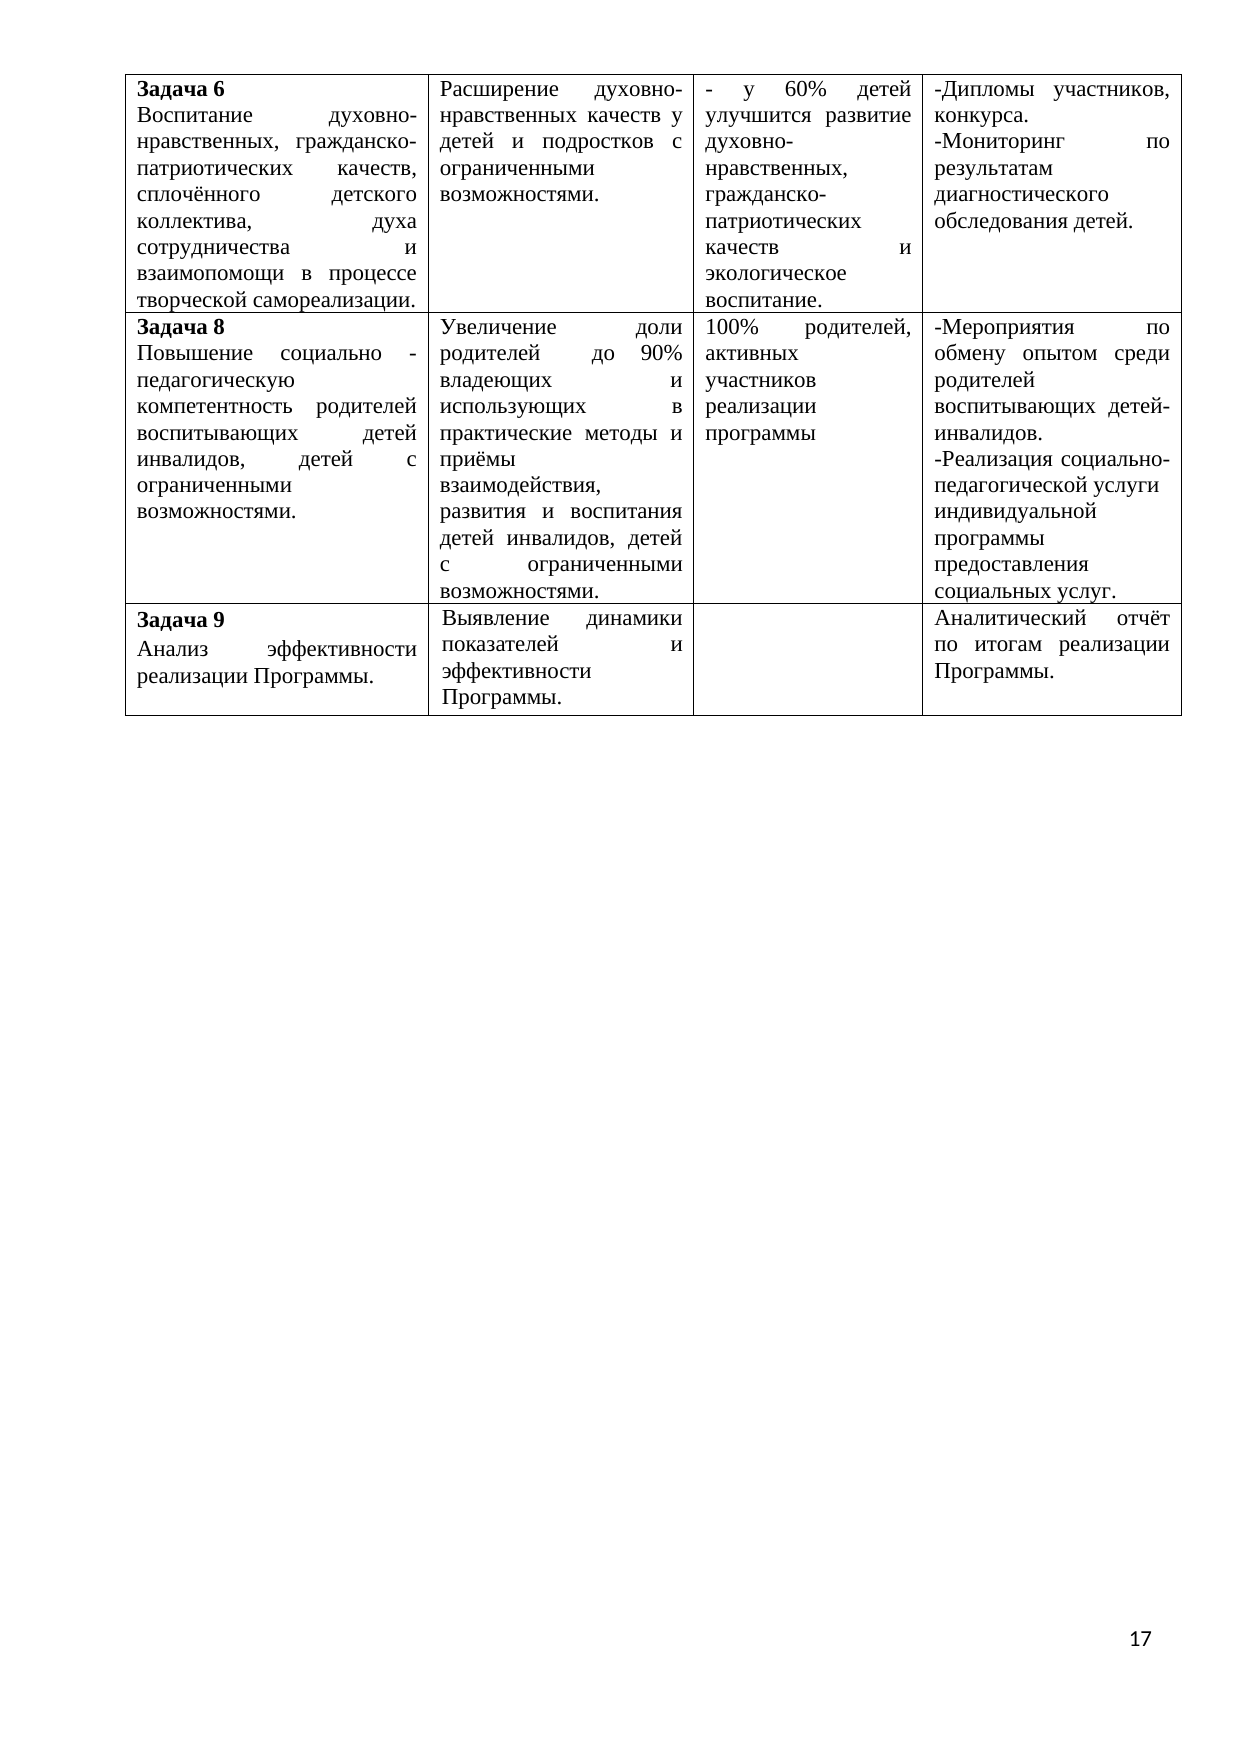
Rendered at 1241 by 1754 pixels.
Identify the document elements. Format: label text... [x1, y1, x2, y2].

table_cell - у 60% детей улучшится развитие духовно-нравственных, гражданско-патриотических качеств и экологическое воспитание. [694, 75, 922, 312]
table_cell Задача 9 Анализ эффективности реализации Программы. [126, 604, 428, 714]
table_cell Расширение духовно-нравственных качеств у детей и подростков с ограниченными возможностями. [429, 75, 693, 312]
table_cell Аналитический отчёт по итогам реализации Программы. [923, 604, 1181, 714]
table_cell -Мероприятия по обмену опытом среди родителей воспитывающих детей-инвалидов. -Реализация социально-педагогической услуги индивидуальной программы предоставления социальных услуг. [923, 313, 1181, 603]
table_cell Задача 6 Воспитание духовно-нравственных, гражданско-патриотических качеств, сплочённого детского коллектива, духа сотрудничества и взаимопомощи в процессе творческой самореализации. [126, 75, 428, 312]
table_cell Выявление динамики показателей и эффективности Программы. [429, 604, 693, 714]
table_cell Увеличение доли родителей до 90% владеющих и использующих в практические методы и приёмы взаимодействия, развития и воспитания детей инвалидов, детей с ограниченными возможностями. [429, 313, 693, 603]
table_cell 100% родителей, активных участников реализации программы [694, 313, 922, 603]
table_cell Задача 8 Повышение социально - педагогическую компетентность родителей воспитывающих детей инвалидов, детей с ограниченными возможностями. [126, 313, 428, 603]
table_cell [923, 75, 1181, 312]
table_cell [694, 604, 922, 714]
